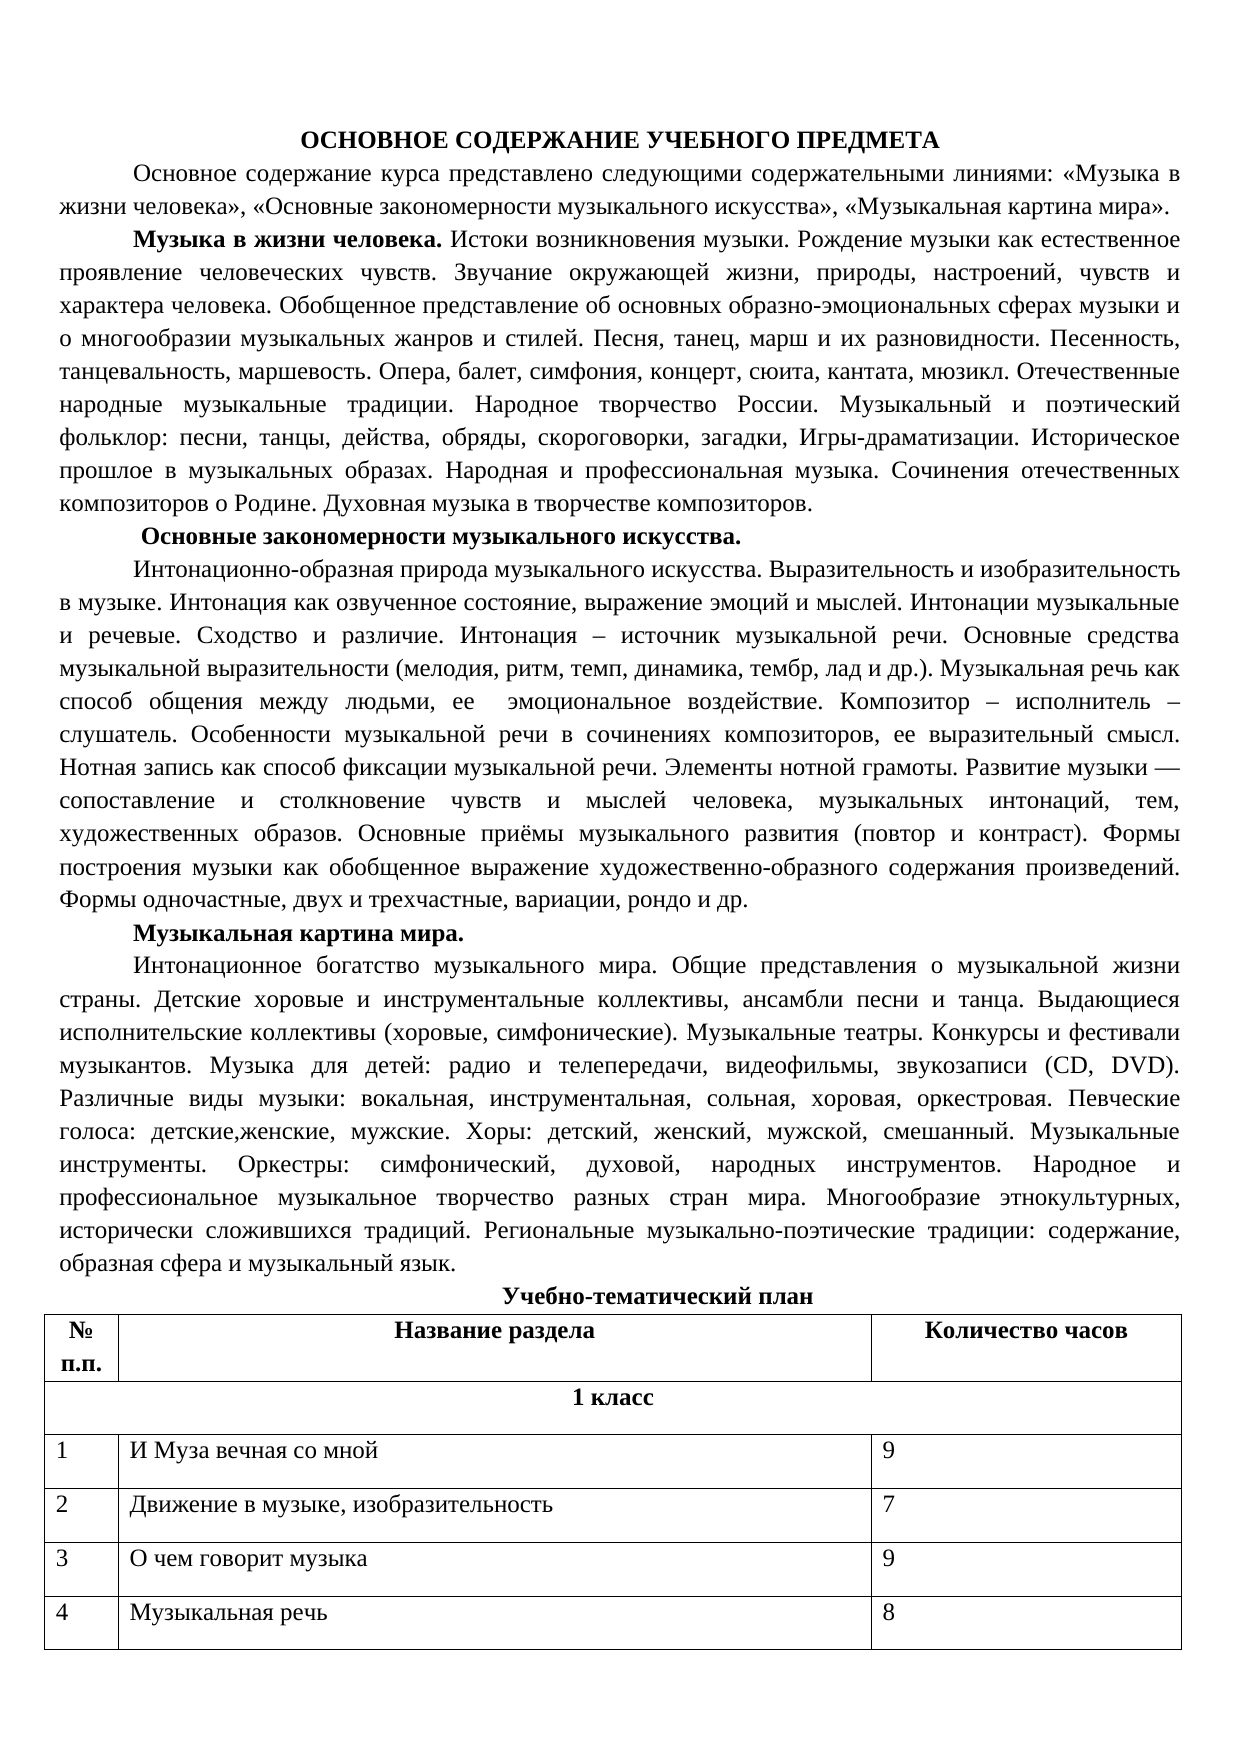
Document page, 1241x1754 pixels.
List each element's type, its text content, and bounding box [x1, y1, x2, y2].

text Учебно-тематический план [134, 1281, 1181, 1309]
table_cell 1 [45, 1435, 118, 1488]
table_cell 8 [872, 1597, 1181, 1649]
table_cell 9 [872, 1543, 1181, 1596]
table_header № п.п. [45, 1315, 118, 1381]
table_cell 3 [45, 1543, 118, 1596]
table_cell 9 [872, 1435, 1181, 1488]
table_header Название раздела [119, 1315, 871, 1381]
table_cell 4 [45, 1597, 118, 1649]
table_cell Движение в музыке, изобразительность [119, 1489, 871, 1542]
text ОСНОВНОЕ СОДЕРЖАНИЕ УЧЕБНОГО ПРЕДМЕТА [59, 125, 1181, 154]
text Основное содержание курса представлено следующими содержательными линиями: «Музыка в жизни человека», «Основные закономерности музыкального искусства», «Музыкальная картина мира». [59, 158, 1181, 220]
table_cell 2 [45, 1489, 118, 1542]
table_cell 7 [872, 1489, 1181, 1542]
table_cell Музыкальная речь [119, 1597, 871, 1649]
table_header Количество часов [872, 1315, 1181, 1381]
text Интонационное богатство музыкального мира. Общие представления о музыкальной жизни страны. Детские хоровые и инструментальные коллективы, ансамбли песни и танца. Выдающиеся исполнительские коллективы (хоровые, симфонические). Музыкальные театры. Конкурсы и фестивали музыкантов. Музыка для детей: радио и телепередачи, видеофильмы, звукозаписи (CD, DVD). Различные виды музыки: вокальная, инструментальная, сольная, хоровая, оркестровая. Певческие голоса: детские,женские, мужские. Хоры: детский, женский, мужской, смешанный. Музыкальные инструменты. Оркестры: симфонический, духовой, народных инструментов. Народное и профессиональное музыкальное творчество разных стран мира. Многообразие этнокультурных, исторически сложившихся традиций. Региональные музыкально-поэтические традиции: содержание, образная сфера и музыкальный язык. [59, 951, 1181, 1277]
table_cell И Муза вечная со мной [119, 1435, 871, 1488]
table_cell О чем говорит музыка [119, 1543, 871, 1596]
text Основные закономерности музыкального искусства. [141, 521, 1181, 550]
text Музыкальная картина мира. [59, 918, 1181, 946]
text Музыка в жизни человека. Истоки возникновения музыки. Рождение музыки как естественное проявление человеческих чувств. Звучание окружающей жизни, природы, настроений, чувств и характера человека. Обобщенное представление об основных образно-эмоциональных сферах музыки и о многообразии музыкальных жанров и стилей. Песня, танец, марш и их разновидности. Песенность, танцевальность, маршевость. Опера, балет, симфония, концерт, сюита, кантата, мюзикл. Отечественные народные музыкальные традиции. Народное творчество России. Музыкальный и поэтический фольклор: песни, танцы, действа, обряды, скороговорки, загадки, Игры-драматизации. Историческое прошлое в музыкальных образах. Народная и профессиональная музыка. Сочинения отечественных композиторов о Родине. Духовная музыка в творчестве композиторов. [59, 224, 1181, 517]
table_cell 1 класс [45, 1382, 1181, 1434]
text Интонационно-образная природа музыкального искусства. Выразительность и изобразительность в музыке. Интонация как озвученное состояние, выражение эмоций и мыслей. Интонации музыкальные и речевые. Сходство и различие. Интонация – источник музыкальной речи. Основные средства музыкальной выразительности (мелодия, ритм, темп, динамика, тембр, лад и др.). Музыкальная речь как способ общения между людьми, ее эмоциональное воздействие. Композитор – исполнитель – слушатель. Особенности музыкальной речи в сочинениях композиторов, ее выразительный смысл. Нотная запись как способ фиксации музыкальной речи. Элементы нотной грамоты. Развитие музыки — сопоставление и столкновение чувств и мыслей человека, музыкальных интонаций, тем, художественных образов. Основные приёмы музыкального развития (повтор и контраст). Формы построения музыки как обобщенное выражение художественно-образного содержания произведений. Формы одночастные, двух и трехчастные, вариации, рондо и др. [59, 554, 1181, 913]
